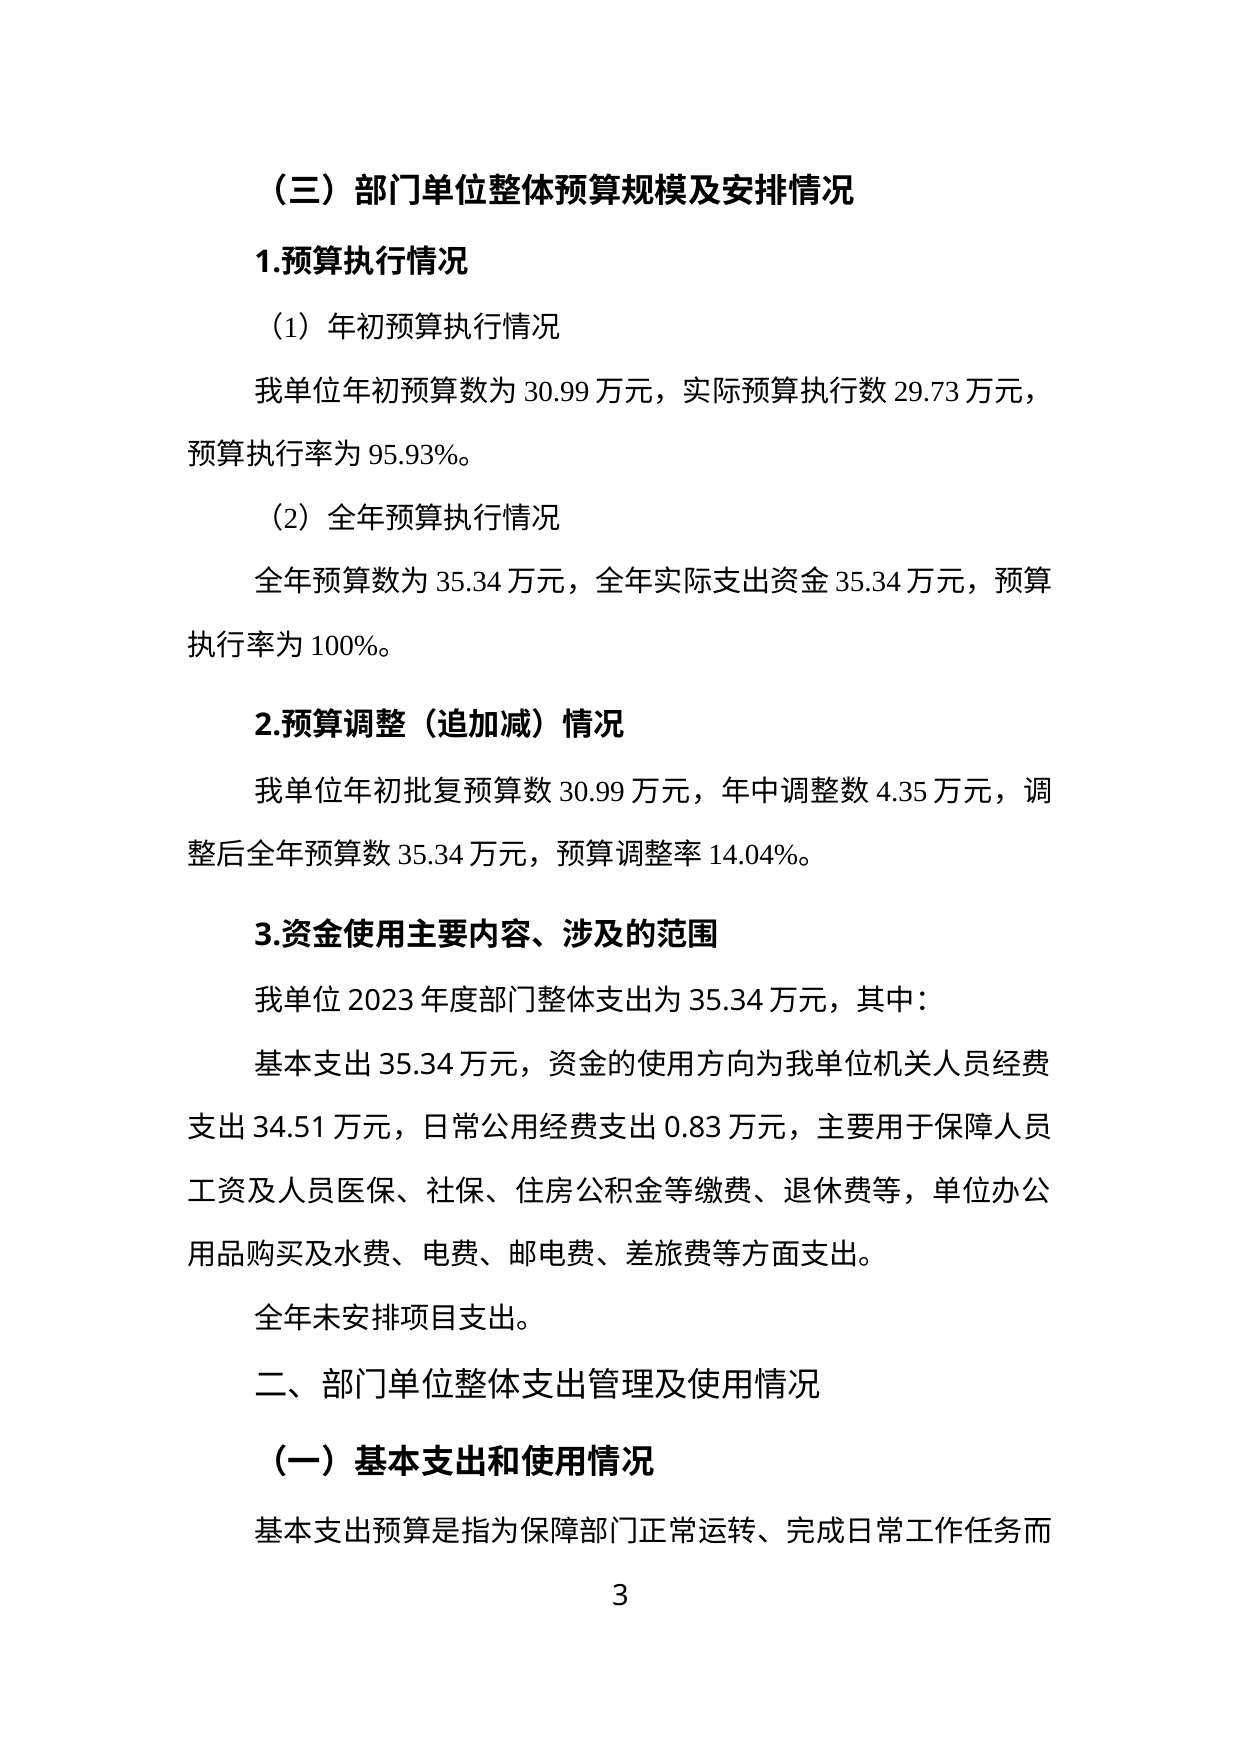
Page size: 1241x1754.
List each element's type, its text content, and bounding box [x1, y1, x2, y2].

text 我单位2023年度部门整体支出为35.34万元，其中： [187, 977, 1053, 1019]
subtitle 3.资金使用主要内容、涉及的范围 [187, 909, 1053, 954]
text 我单位年初批复预算数30.99万元，年中调整数4.35万元，调整后全年预算数35.34万元，预算调整率14.04%。 [187, 767, 1053, 873]
subtitle （一）基本支出和使用情况 [187, 1435, 1053, 1483]
text 1.预算执行情况 [187, 236, 1053, 281]
text （1）年初预算执行情况 [187, 304, 1053, 346]
text 基本支出35.34万元，资金的使用方向为我单位机关人员经费支出34.51万元，日常公用经费支出0.83万元，主要用于保障人员工资及人员医保、社保、住房公积金等缴费、退休费等，单位办公用品购买及水费、电费、邮电费、差旅费等方面支出。 [187, 1040, 1053, 1273]
text 全年未安排项目支出。 [187, 1294, 1053, 1337]
text 我单位年初预算数为30.99万元，实际预算执行数29.73万元，预算执行率为95.93%。 [187, 367, 1053, 473]
subtitle 2.预算调整（追加减）情况 [187, 699, 1053, 744]
text （2）全年预算执行情况 [187, 494, 1053, 537]
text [187, 1508, 1053, 1550]
text 全年预算数为35.34万元，全年实际支出资金35.34万元，预算执行率为100%。 [187, 558, 1053, 663]
subtitle 二、部门单位整体支出管理及使用情况 [187, 1358, 1053, 1406]
list （三）部门单位整体预算规模及安排情况 [187, 163, 1053, 212]
